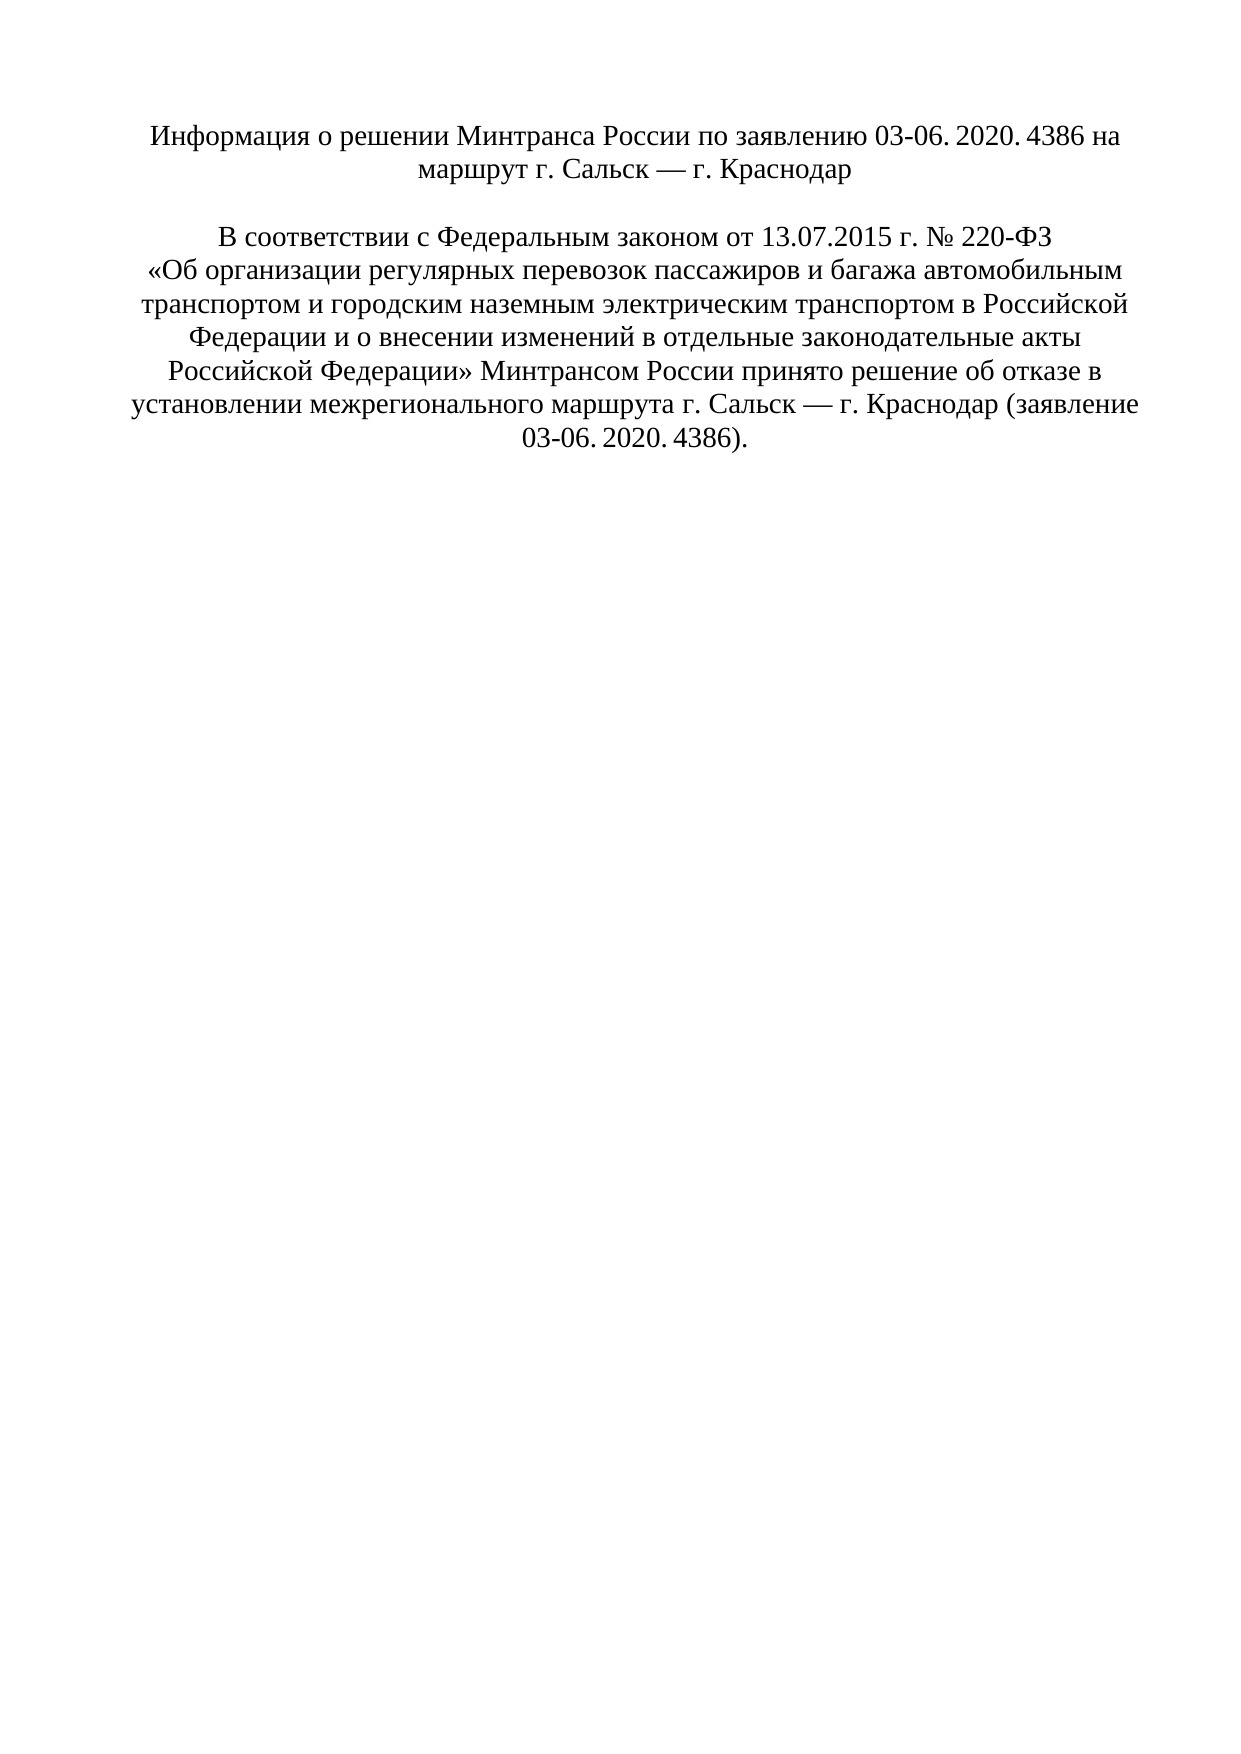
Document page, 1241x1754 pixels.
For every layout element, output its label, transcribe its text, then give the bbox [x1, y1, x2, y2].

text В соответствии с Федеральным законом от 13.07.2015 г. № 220-ФЗ «Об организации регулярных перевозок пассажиров и багажа автомобильным транспортом и городским наземным электрическим транспортом в Российской Федерации и о внесении изменений в отдельные законодательные акты Российской Федерации» Минтрансом России принято решение об отказе в установлении межрегионального маршрута г. Сальск — г. Краснодар (заявление 03-06. 2020. 4386). [118, 219, 1152, 453]
text Информация о решении Минтранса России по заявлению 03-06. 2020. 4386 на маршрут г. Сальск — г. Краснодар [118, 118, 1152, 185]
